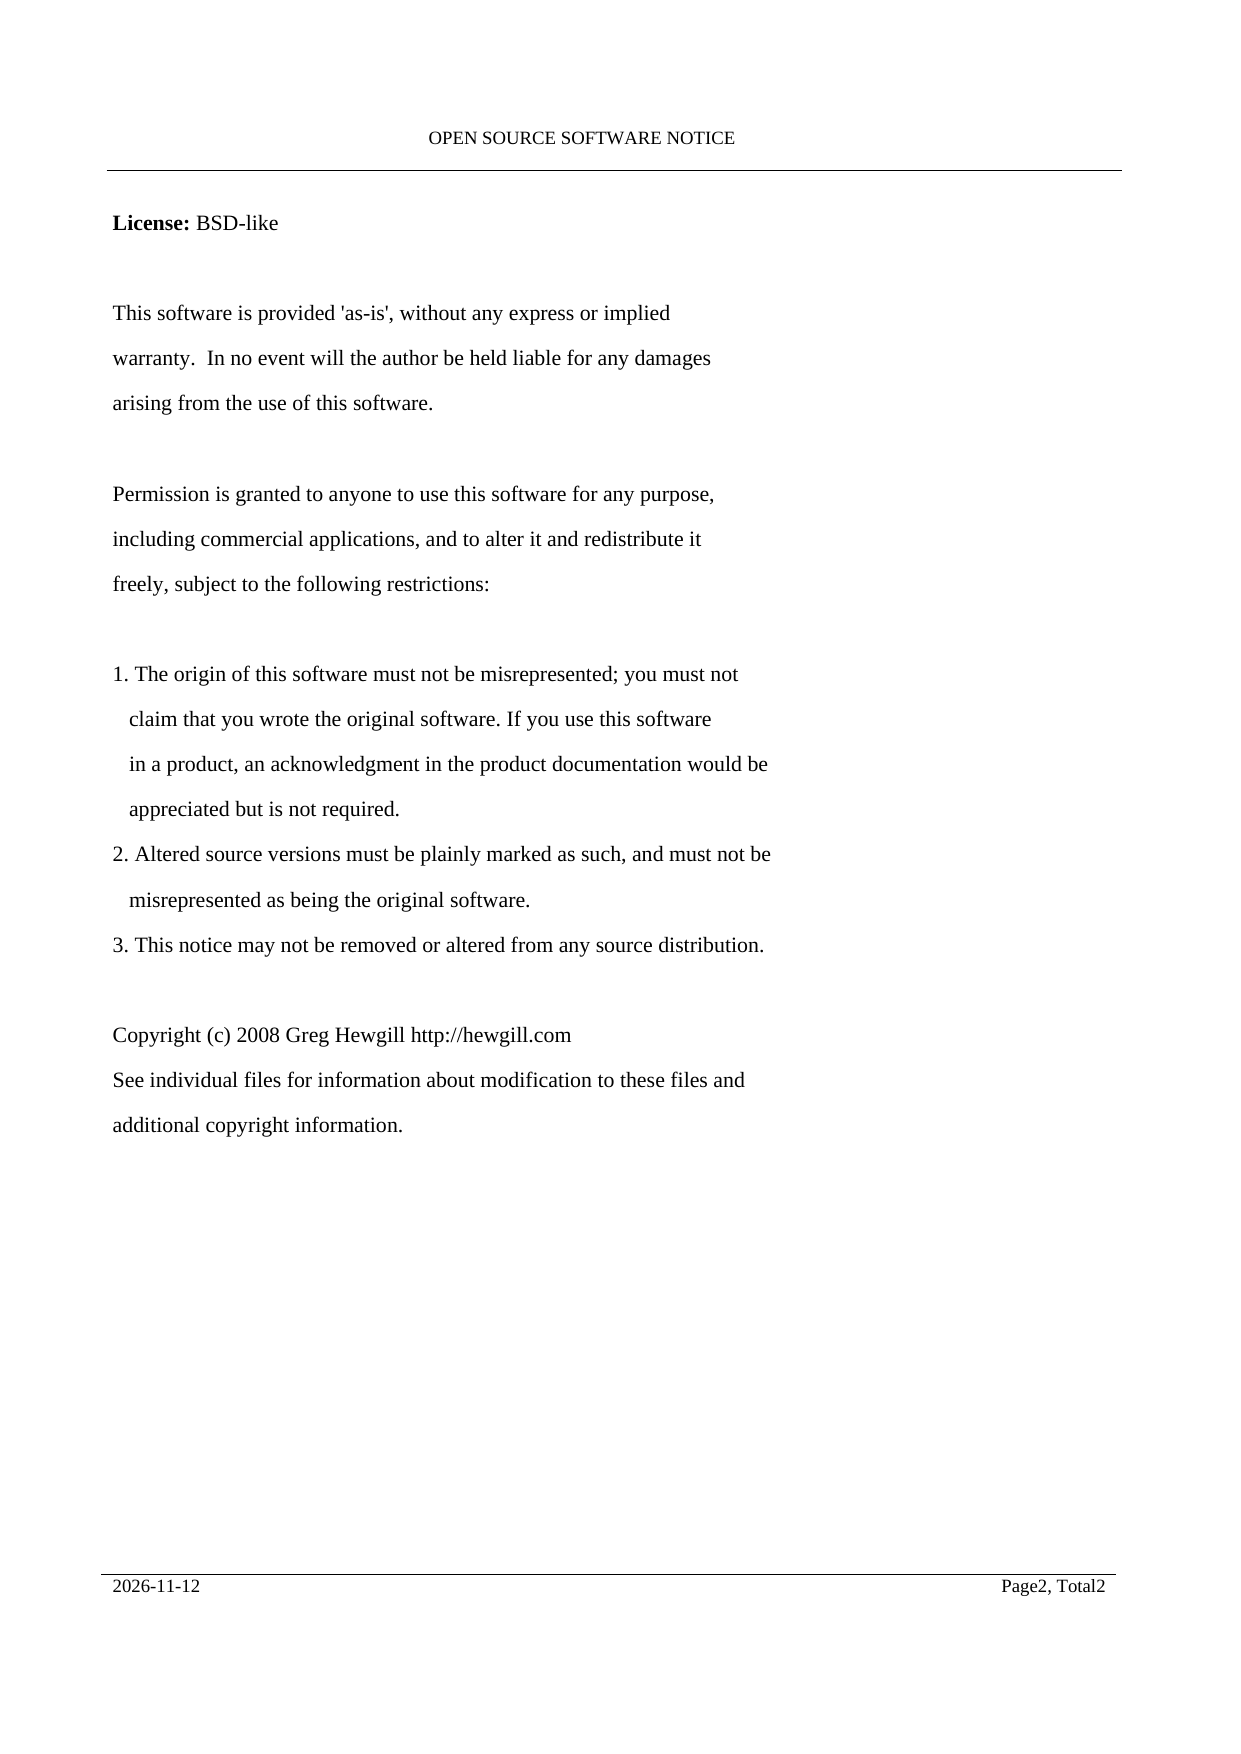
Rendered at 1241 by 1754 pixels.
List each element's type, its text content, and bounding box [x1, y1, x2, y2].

text claim that you wrote the original software. If you use this software [112, 702, 1128, 735]
text Copyright (c) 2008 Greg Hewgill http://hewgill.com [112, 1018, 1128, 1051]
text in a product, an acknowledgment in the product documentation would be [112, 748, 1128, 780]
text See individual files for information about modification to these files and [112, 1063, 1128, 1096]
text additional copyright information. [112, 1108, 1128, 1141]
text Permission is granted to anyone to use this software for any purpose, [112, 477, 1128, 509]
text License: BSD-like [112, 206, 1128, 239]
text warranty. In no event will the author be held liable for any damages [112, 342, 1128, 374]
text including commercial applications, and to alter it and redistribute it [112, 522, 1128, 554]
text 1. The origin of this software must not be misrepresented; you must not [112, 657, 1128, 690]
text appreciated but is not required. [112, 793, 1128, 825]
text misrepresented as being the original software. [112, 883, 1128, 915]
text This software is provided 'as-is', without any express or implied [112, 297, 1128, 329]
text freely, subject to the following restrictions: [112, 567, 1128, 600]
text 2. Altered source versions must be plainly marked as such, and must not be [112, 838, 1128, 870]
text 3. This notice may not be removed or altered from any source distribution. [112, 928, 1128, 961]
text arising from the use of this software. [112, 387, 1128, 419]
